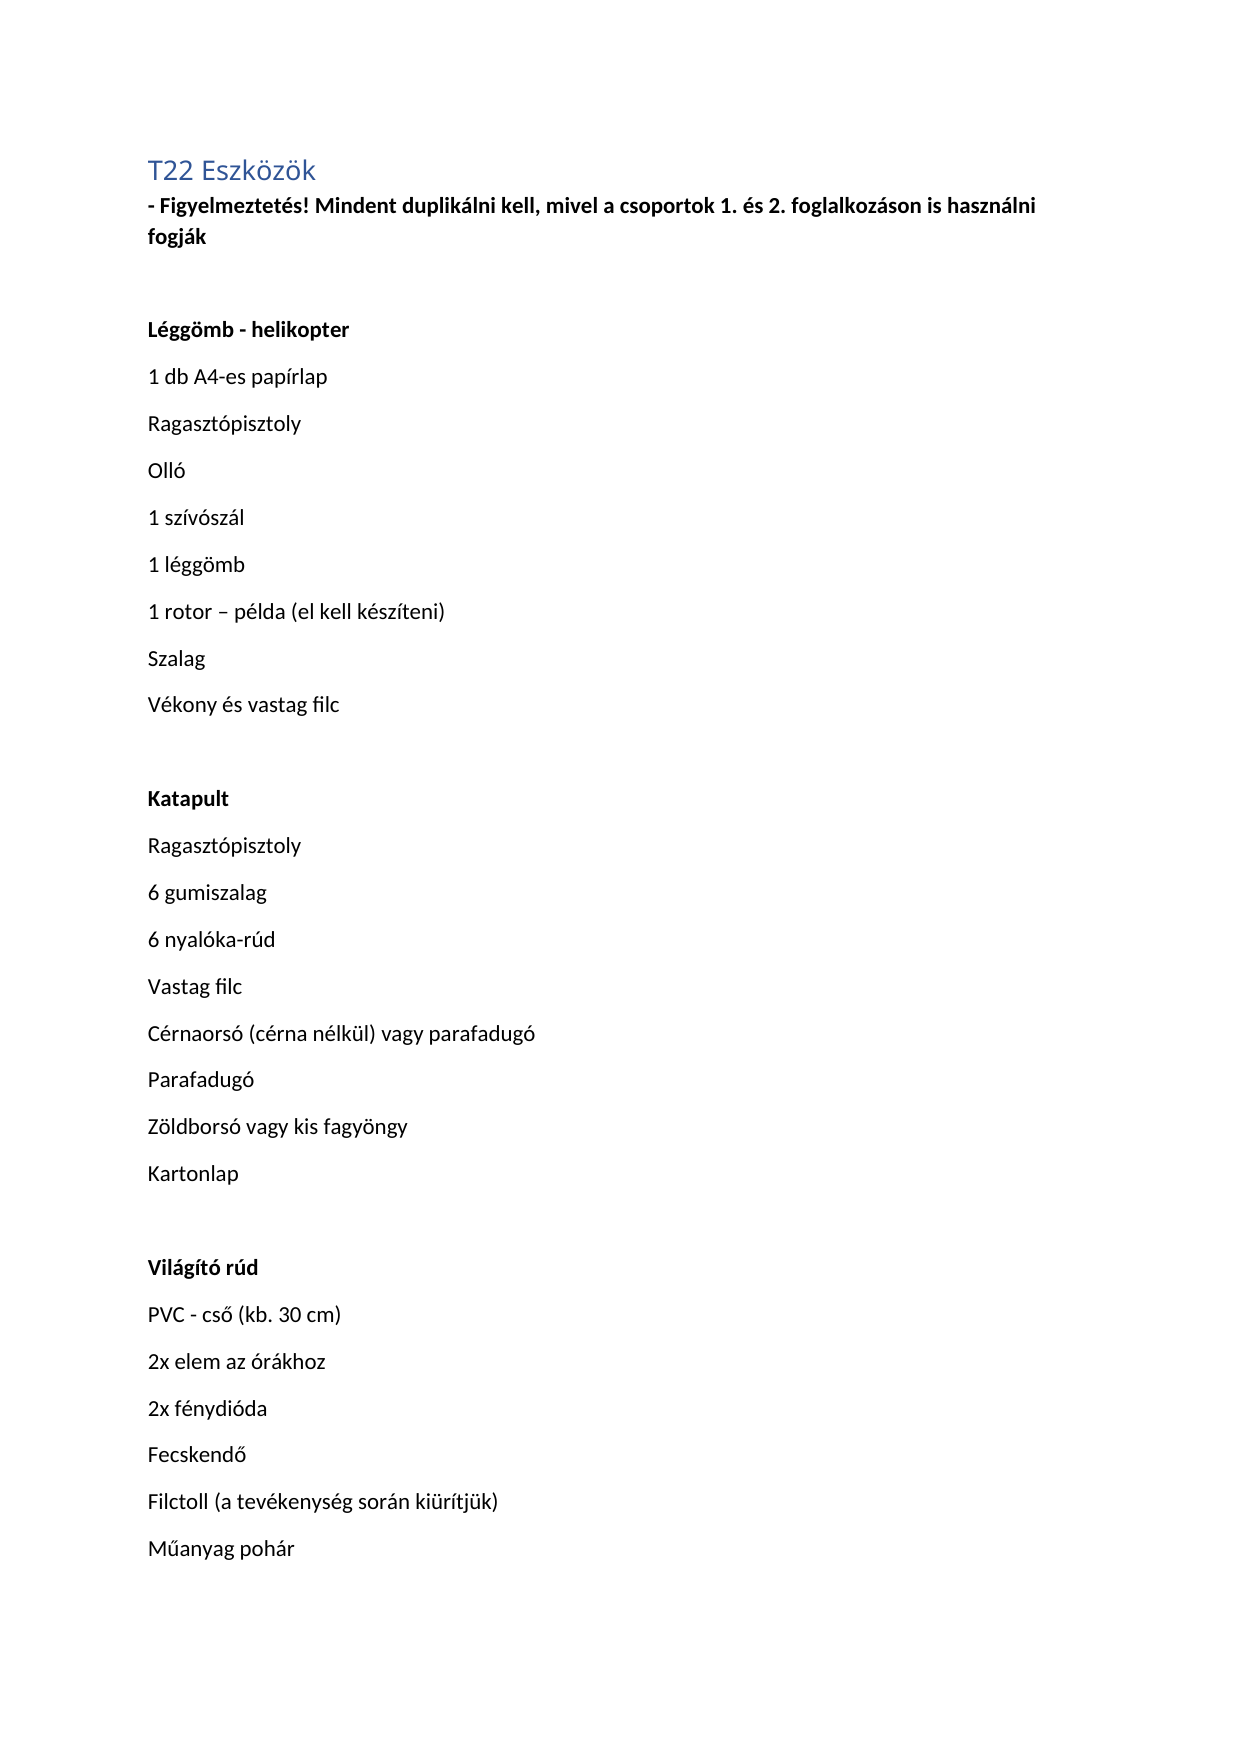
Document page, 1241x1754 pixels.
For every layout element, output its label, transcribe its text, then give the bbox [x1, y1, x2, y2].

text Olló [148, 456, 1093, 484]
text 1 rotor – példa (el kell készíteni) [148, 597, 1093, 625]
subtitle T22 Eszközök [148, 152, 1093, 189]
text Világító rúd [148, 1253, 1093, 1281]
text Filctoll (a tevékenység során kiürítjük) [148, 1487, 1093, 1515]
text Léggömb - helikopter [148, 316, 1093, 343]
text Zöldborsó vagy kis fagyöngy [148, 1112, 1093, 1140]
text Fecskendő [148, 1441, 1093, 1468]
text PVC - cső (kb. 30 cm) [148, 1300, 1093, 1328]
text Ragasztópisztoly [148, 409, 1093, 437]
text Katapult [148, 784, 1093, 812]
text Cérnaorsó (cérna nélkül) vagy parafadugó [148, 1019, 1093, 1047]
text Ragasztópisztoly [148, 831, 1093, 859]
text Parafadugó [148, 1066, 1093, 1093]
text Vékony és vastag filc [148, 691, 1093, 718]
text Műanyag pohár [148, 1534, 1093, 1562]
text 6 nyalóka-rúd [148, 925, 1093, 953]
text 2x elem az órákhoz [148, 1347, 1093, 1375]
text 1 db A4-es papírlap [148, 362, 1093, 390]
text Szalag [148, 644, 1093, 672]
text - Figyelmeztetés! Mindent duplikálni kell, mivel a csoportok 1. és 2. foglalkozáson is használni fogják [148, 192, 1093, 250]
text 2x fénydióda [148, 1394, 1093, 1422]
text Vastag filc [148, 972, 1093, 1000]
text 6 gumiszalag [148, 878, 1093, 906]
text 1 léggömb [148, 550, 1093, 578]
text Kartonlap [148, 1159, 1093, 1187]
text 1 szívószál [148, 503, 1093, 531]
